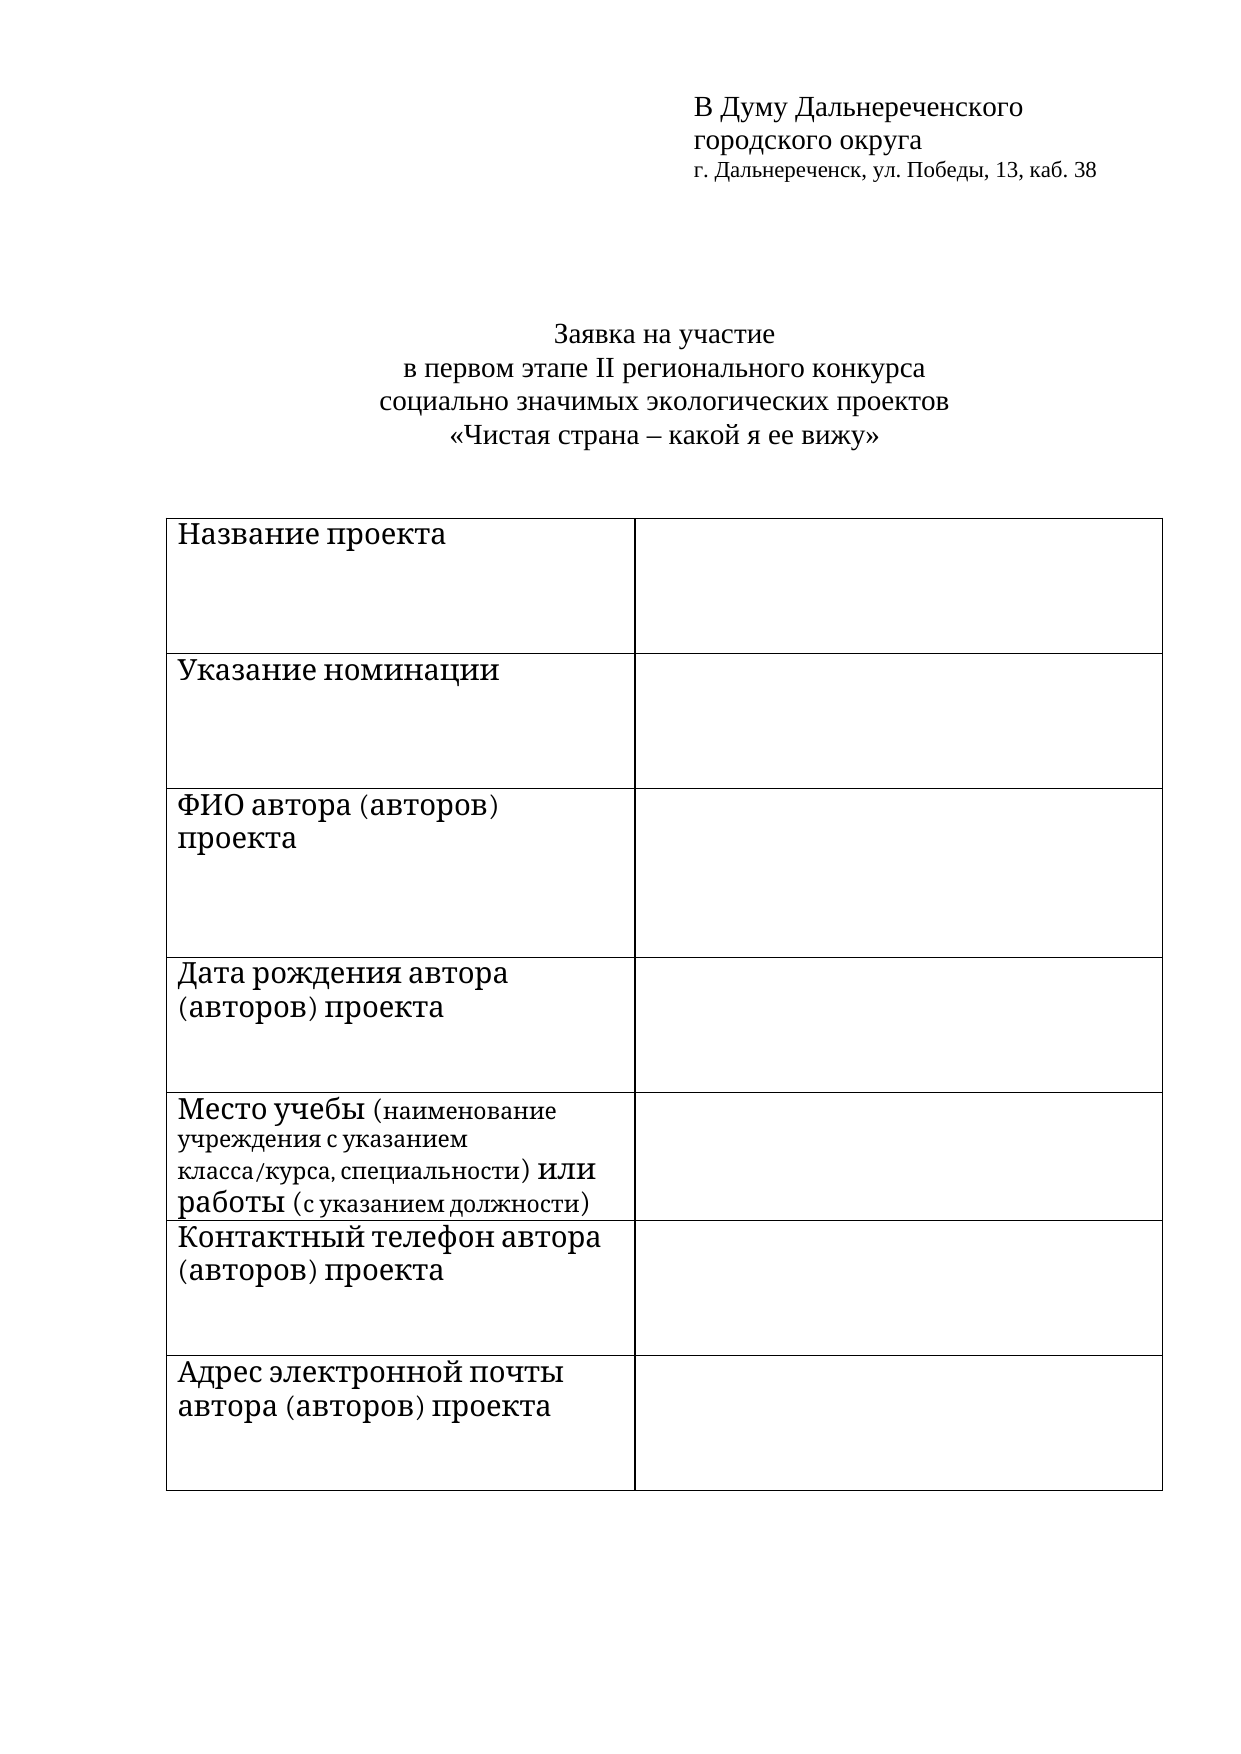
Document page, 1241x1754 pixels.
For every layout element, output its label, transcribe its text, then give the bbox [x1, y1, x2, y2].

table_cell [636, 1093, 1162, 1220]
table_cell Контактный телефон автора (авторов) проекта [167, 1221, 634, 1355]
table_cell [636, 1356, 1162, 1490]
text «Чистая страна – какой я ее вижу» [177, 417, 1152, 450]
text Заявка на участие [177, 316, 1152, 350]
text В Думу Дальнереченского [693, 89, 1152, 122]
table_cell Место учебы (наименование учреждения с указанием класса/курса, специальности) или работы (с указанием должности) [167, 1093, 634, 1220]
table_cell Указание номинации [167, 654, 634, 788]
table_cell [636, 789, 1162, 957]
text г. Дальнереченск, ул. Победы, 13, каб. 38 [693, 156, 1152, 182]
table_cell Адрес электронной почты автора (авторов) проекта [167, 1356, 634, 1490]
table_cell Дата рождения автора (авторов) проекта [167, 958, 634, 1092]
text городского округа [693, 122, 1152, 156]
table_cell [636, 958, 1162, 1092]
table_header Название проекта [167, 519, 634, 653]
table_cell [636, 654, 1162, 788]
text в первом этапе II регионального конкурса [177, 350, 1152, 383]
table_cell [636, 1221, 1162, 1355]
text социально значимых экологических проектов [177, 383, 1152, 417]
table_header [636, 519, 1162, 653]
table_cell ФИО автора (авторов) проекта [167, 789, 634, 957]
